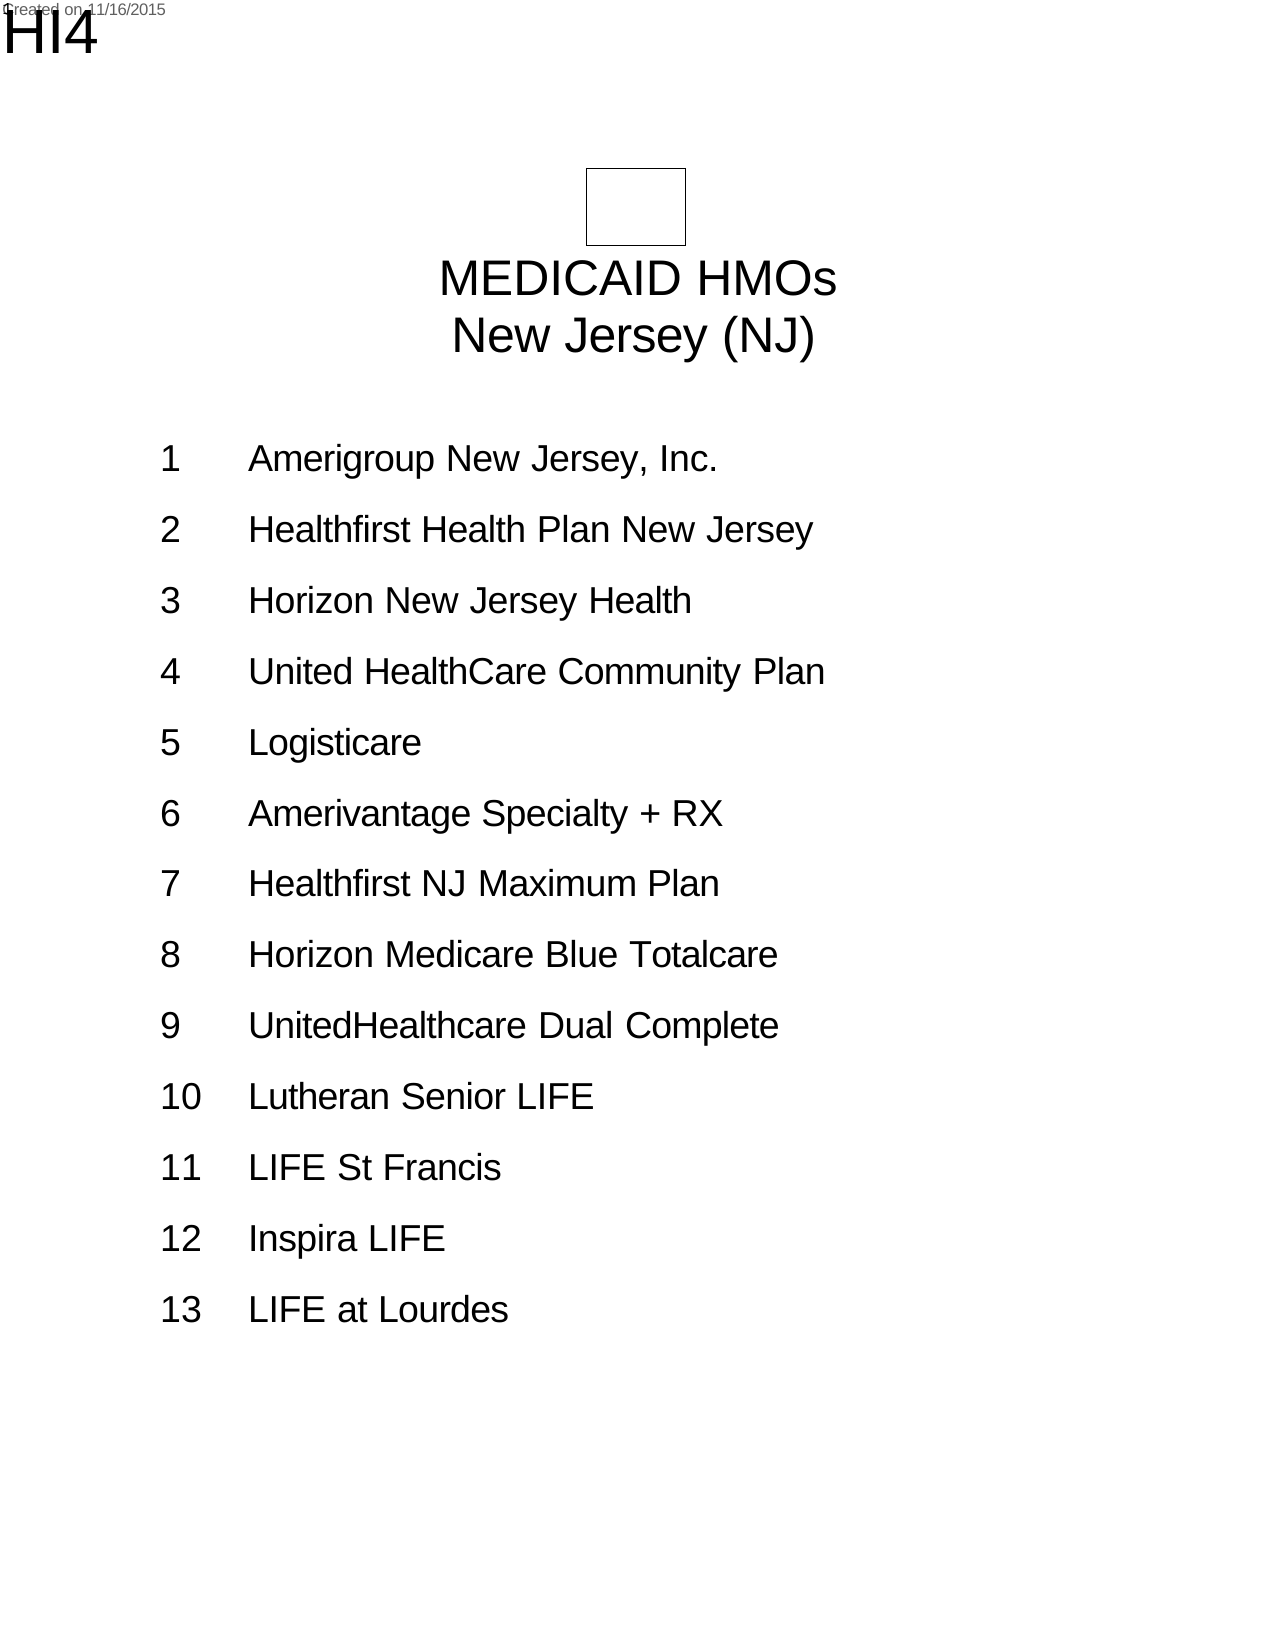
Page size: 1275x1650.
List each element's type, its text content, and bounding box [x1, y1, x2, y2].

text New Jersey (NJ) [274, 307, 992, 364]
list Healthfirst Health Plan New Jersey [160, 507, 1167, 550]
list LIFE at Lourdes [160, 1287, 1167, 1330]
list LIFE St Francis [160, 1145, 1167, 1188]
list United HealthCare Community Plan [160, 649, 1167, 692]
list UnitedHealthcare Dual Complete [160, 1003, 1167, 1047]
list Horizon Medicare Blue Totalcare [160, 933, 1167, 976]
list Logisticare [160, 720, 1167, 763]
list Horizon New Jersey Health [160, 578, 1167, 621]
list Amerivantage Specialty + RX [160, 791, 1167, 834]
list Healthfirst NJ Maximum Plan [160, 862, 1167, 905]
list Amerigroup New Jersey, Inc. [160, 436, 1167, 479]
list Lutheran Senior LIFE [160, 1074, 1167, 1118]
list Inspira LIFE [160, 1216, 1167, 1259]
subtitle MEDICAID HMOs [283, 249, 992, 307]
